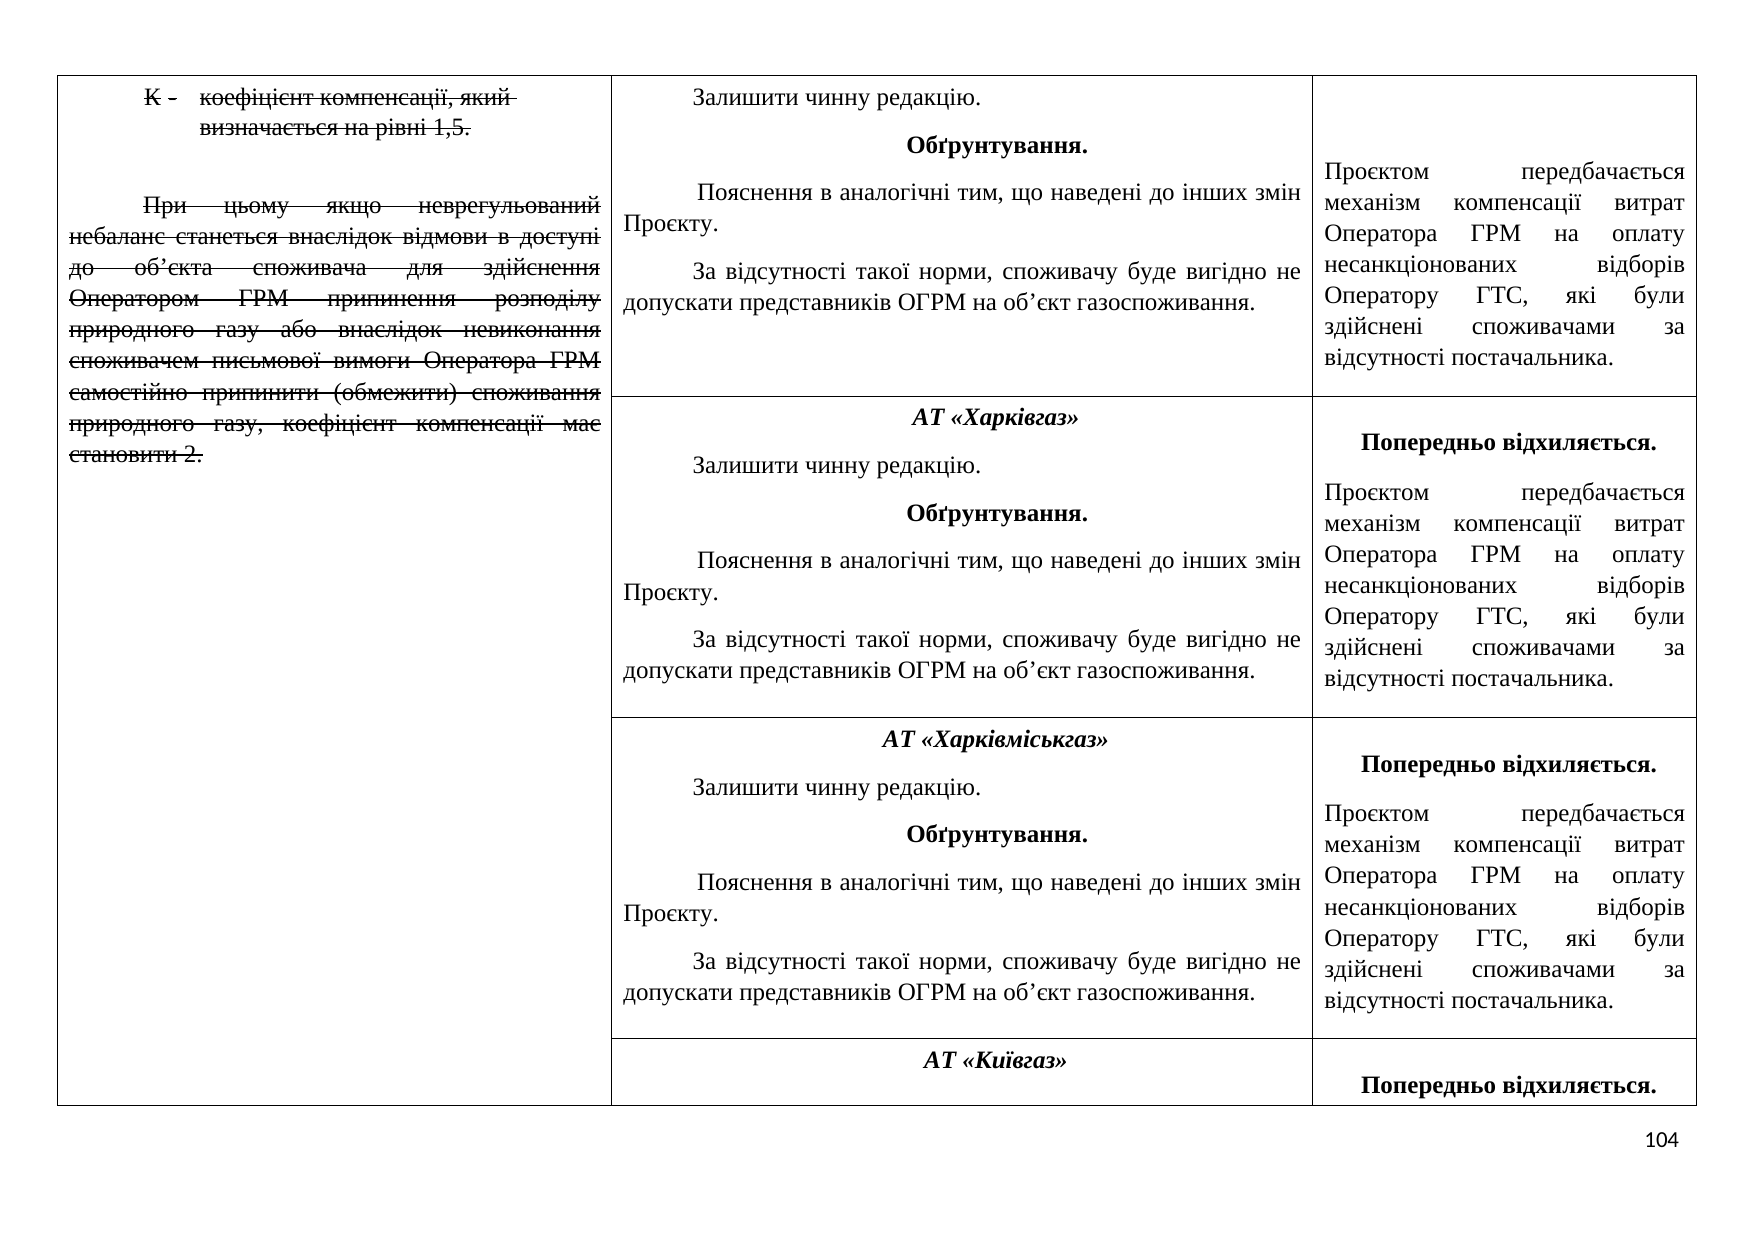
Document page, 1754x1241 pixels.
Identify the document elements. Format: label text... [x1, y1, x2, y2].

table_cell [612, 1039, 1312, 1105]
table_cell АТ «Харківміськгаз» Залишити чинну редакцію. Обґрунтування. Пояснення в аналогічні тим, що наведені до інших змін Проєкту. За відсутності такої норми, споживачу буде вигідно не допускати представників ОГРМ на об’єкт газоспоживання. [612, 718, 1312, 1038]
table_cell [1313, 76, 1696, 396]
table_cell АТ «Харківгаз» Залишити чинну редакцію. Обґрунтування. Пояснення в аналогічні тим, що наведені до інших змін Проєкту. За відсутності такої норми, споживачу буде вигідно не допускати представників ОГРМ на об’єкт газоспоживання. [612, 397, 1312, 717]
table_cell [1313, 1039, 1696, 1105]
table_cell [612, 76, 1312, 396]
